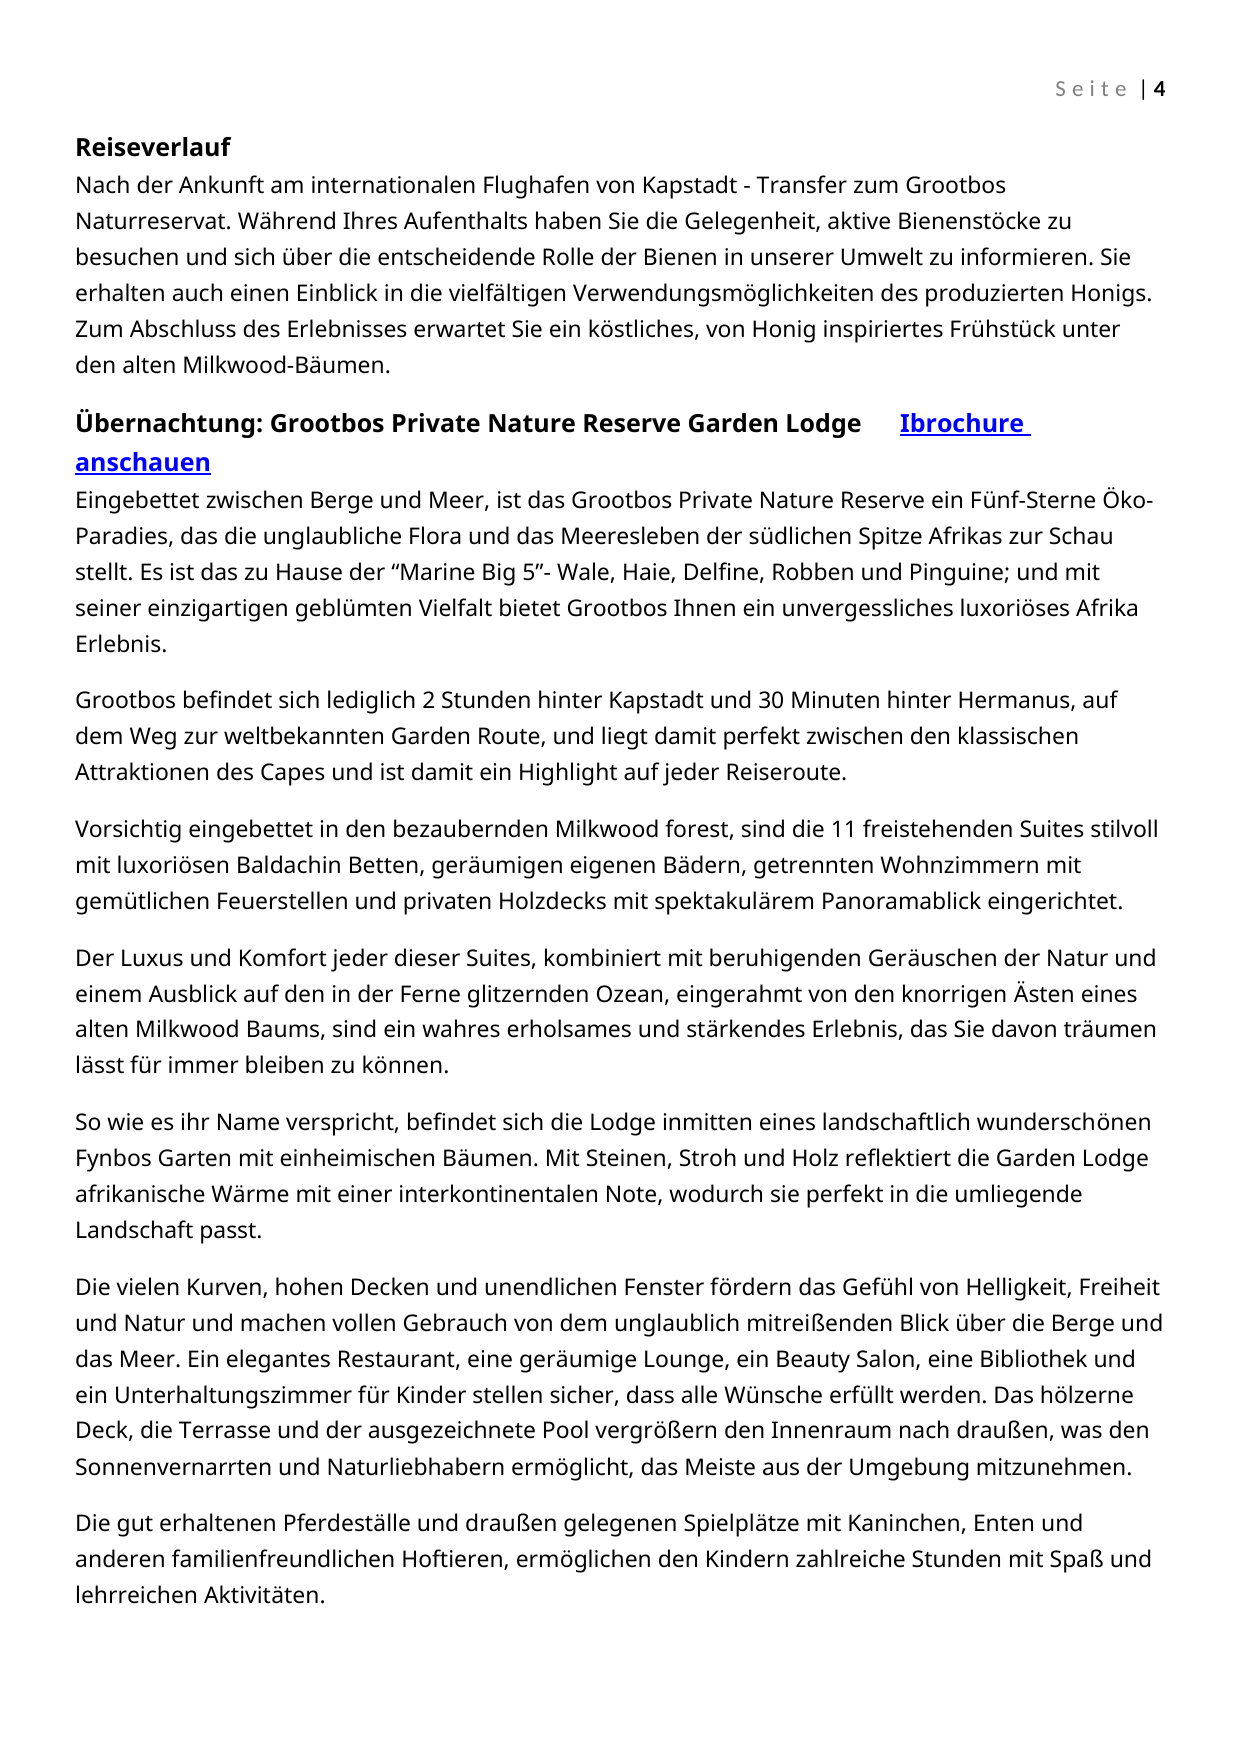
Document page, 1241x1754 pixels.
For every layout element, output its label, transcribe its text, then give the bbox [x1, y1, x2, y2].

text Eingebettet zwischen Berge und Meer, ist das Grootbos Private Nature Reserve ein Fünf-Sterne Öko-Paradies, das die unglaubliche Flora und das Meeresleben der südlichen Spitze Afrikas zur Schau stellt. Es ist das zu Hause der “Marine Big 5”- Wale, Haie, Delfine, Robben und Pinguine; und mit seiner einzigartigen geblümten Vielfalt bietet Grootbos Ihnen ein unvergessliches luxoriöses Afrika Erlebnis. [75, 484, 1165, 659]
text Übernachtung: Grootbos Private Nature Reserve Garden Lodge Ibrochure anschauen [75, 405, 1165, 479]
text So wie es ihr Name verspricht, befindet sich die Lodge inmitten eines landschaftlich wunderschönen Fynbos Garten mit einheimischen Bäumen. Mit Steinen, Stroh und Holz reflektiert die Garden Lodge afrikanische Wärme mit einer interkontinentalen Note, wodurch sie perfekt in die umliegende Landschaft passt. [75, 1106, 1165, 1245]
text Nach der Ankunft am internationalen Flughafen von Kapstadt - Transfer zum Grootbos Naturreservat. Während Ihres Aufenthalts haben Sie die Gelegenheit, aktive Bienenstöcke zu besuchen und sich über die entscheidende Rolle der Bienen in unserer Umwelt zu informieren. Sie erhalten auch einen Einblick in die vielfältigen Verwendungsmöglichkeiten des produzierten Honigs. Zum Abschluss des Erlebnisses erwartet Sie ein köstliches, von Honig inspiriertes Frühstück unter den alten Milkwood-Bäumen. [75, 169, 1165, 380]
subtitle Reiseverlauf [75, 130, 1165, 164]
text Der Luxus und Komfort jeder dieser Suites, kombiniert mit beruhigenden Geräuschen der Natur und einem Ausblick auf den in der Ferne glitzernden Ozean, eingerahmt von den knorrigen Ästen eines alten Milkwood Baums, sind ein wahres erholsames und stärkendes Erlebnis, das Sie davon träumen lässt für immer bleiben zu können. [75, 942, 1165, 1081]
text Vorsichtig eingebettet in den bezaubernden Milkwood forest, sind die 11 freistehenden Suites stilvoll mit luxoriösen Baldachin Betten, geräumigen eigenen Bädern, getrennten Wohnzimmern mit gemütlichen Feuerstellen und privaten Holzdecks mit spektakulärem Panoramablick eingerichtet. [75, 813, 1165, 916]
text Die vielen Kurven, hohen Decken und unendlichen Fenster fördern das Gefühl von Helligkeit, Freiheit und Natur und machen vollen Gebrauch von dem unglaublich mitreißenden Blick über die Berge und das Meer. Ein elegantes Restaurant, eine geräumige Lounge, ein Beauty Salon, eine Bibliothek und ein Unterhaltungszimmer für Kinder stellen sicher, dass alle Wünsche erfüllt werden. Das hölzerne Deck, die Terrasse und der ausgezeichnete Pool vergrößern den Innenraum nach draußen, was den Sonnenvernarrten und Naturliebhabern ermöglicht, das Meiste aus der Umgebung mitzunehmen. [75, 1271, 1165, 1482]
text Die gut erhaltenen Pferdeställe und draußen gelegenen Spielplätze mit Kaninchen, Enten und anderen familienfreundlichen Hoftieren, ermöglichen den Kindern zahlreiche Stunden mit Spaß und lehrreichen Aktivitäten. [75, 1507, 1165, 1610]
text Grootbos befindet sich lediglich 2 Stunden hinter Kapstadt und 30 Minuten hinter Hermanus, auf dem Weg zur weltbekannten Garden Route, und liegt damit perfekt zwischen den klassischen Attraktionen des Capes und ist damit ein Highlight auf jeder Reiseroute. [75, 684, 1165, 787]
